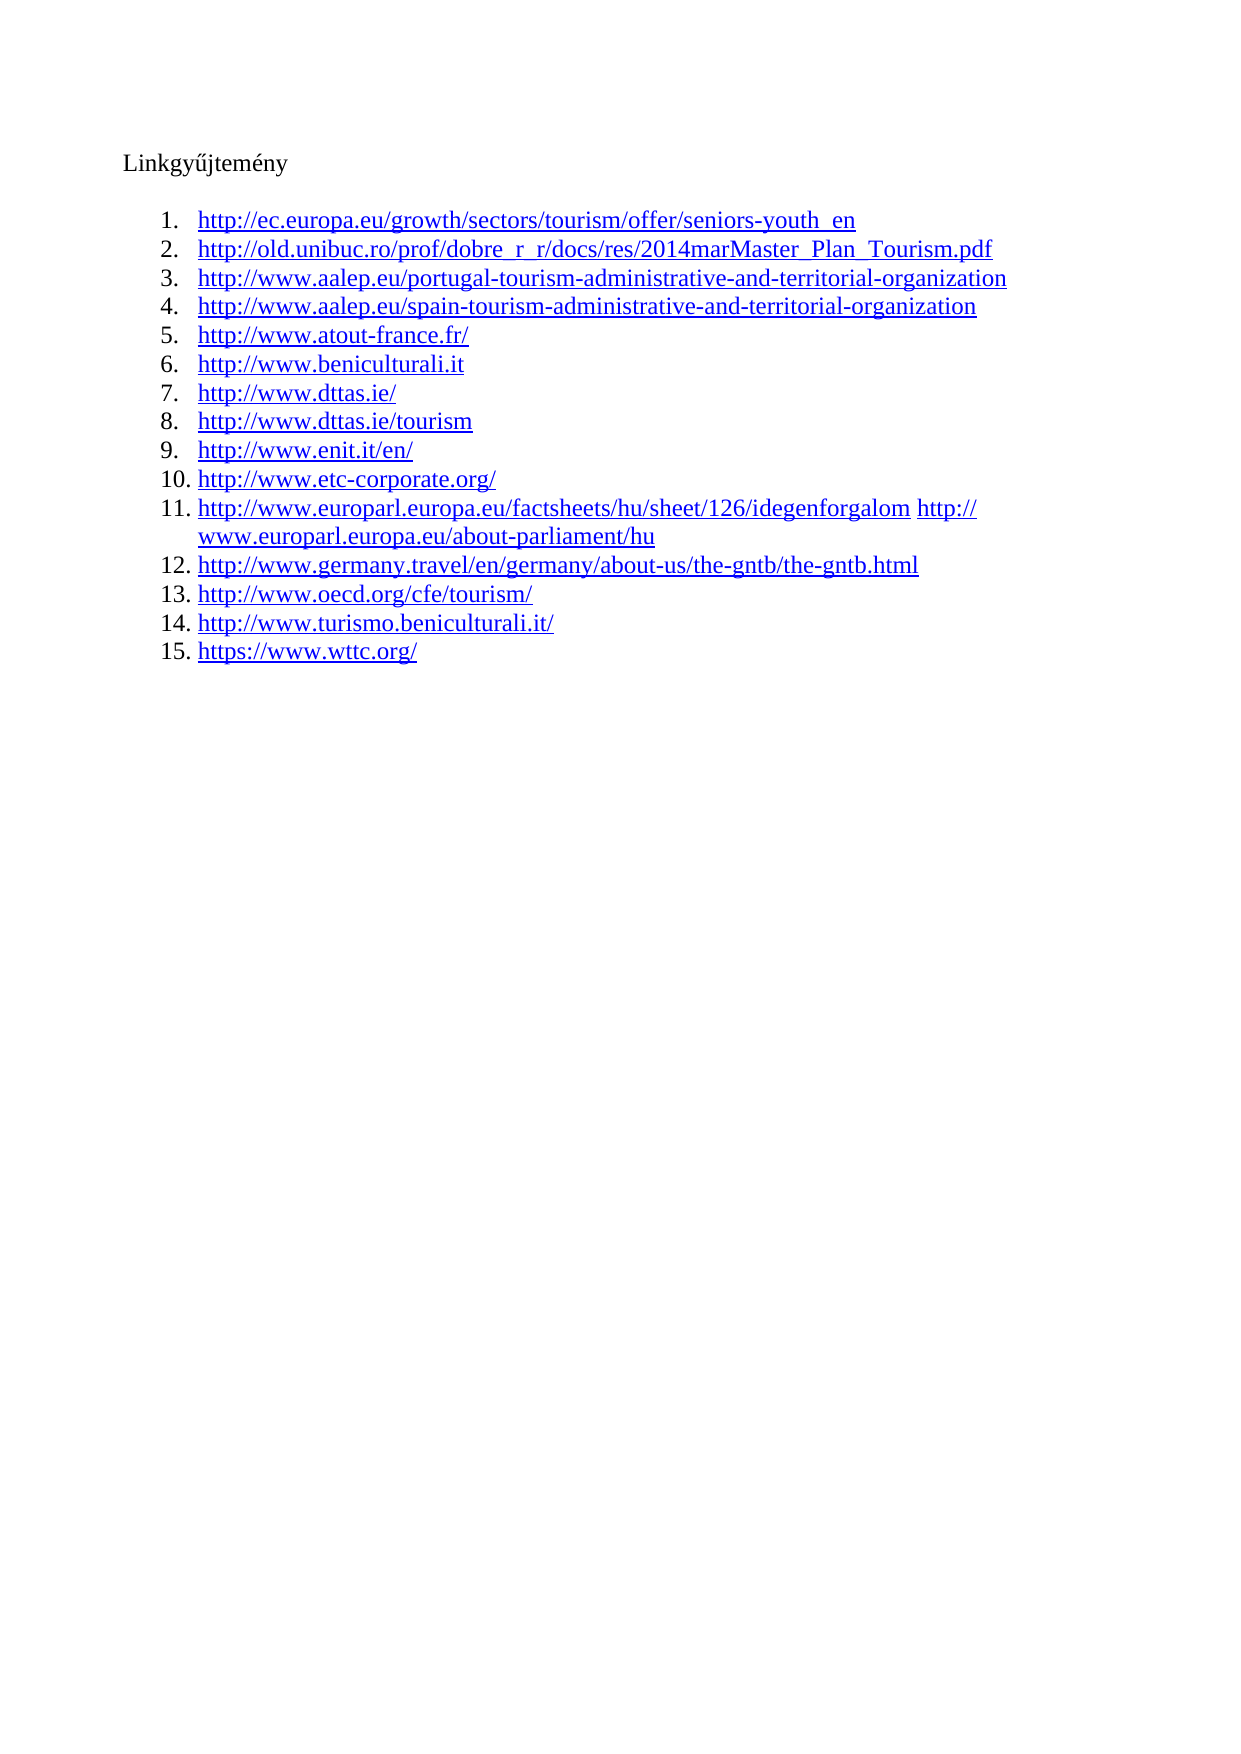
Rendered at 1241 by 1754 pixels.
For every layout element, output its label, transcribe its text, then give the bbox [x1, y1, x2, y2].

list http://www.dttas.ie/ [160, 378, 1093, 406]
list http://www.europarl.europa.eu/factsheets/hu/sheet/126/idegenforgalom http://www.europarl.europa.eu/about-parliament/hu [160, 493, 1093, 550]
list http://www.beniculturali.it [160, 349, 1093, 378]
list http://www.aalep.eu/portugal-tourism-administrative-and-territorial-organization [160, 263, 1093, 291]
list http://www.germany.travel/en/germany/about-us/the-gntb/the-gntb.html [160, 550, 1093, 579]
list http://ec.europa.eu/growth/sectors/tourism/offer/seniors-youth_en [160, 205, 1093, 234]
list http://www.etc-corporate.org/ [160, 464, 1093, 493]
list http://old.unibuc.ro/prof/dobre_r_r/docs/res/2014marMaster_Plan_Tourism.pdf [160, 234, 1093, 263]
list http://www.enit.it/en/ [160, 435, 1093, 464]
list http://www.atout-france.fr/ [160, 320, 1093, 349]
text Linkgyűjtemény [123, 148, 1093, 176]
list http://www.aalep.eu/spain-tourism-administrative-and-territorial-organization [160, 291, 1093, 320]
list https://www.wttc.org/ [160, 636, 1093, 665]
list http://www.turismo.beniculturali.it/ [160, 608, 1093, 636]
list http://www.dttas.ie/tourism [160, 406, 1093, 435]
list http://www.oecd.org/cfe/tourism/ [160, 579, 1093, 608]
